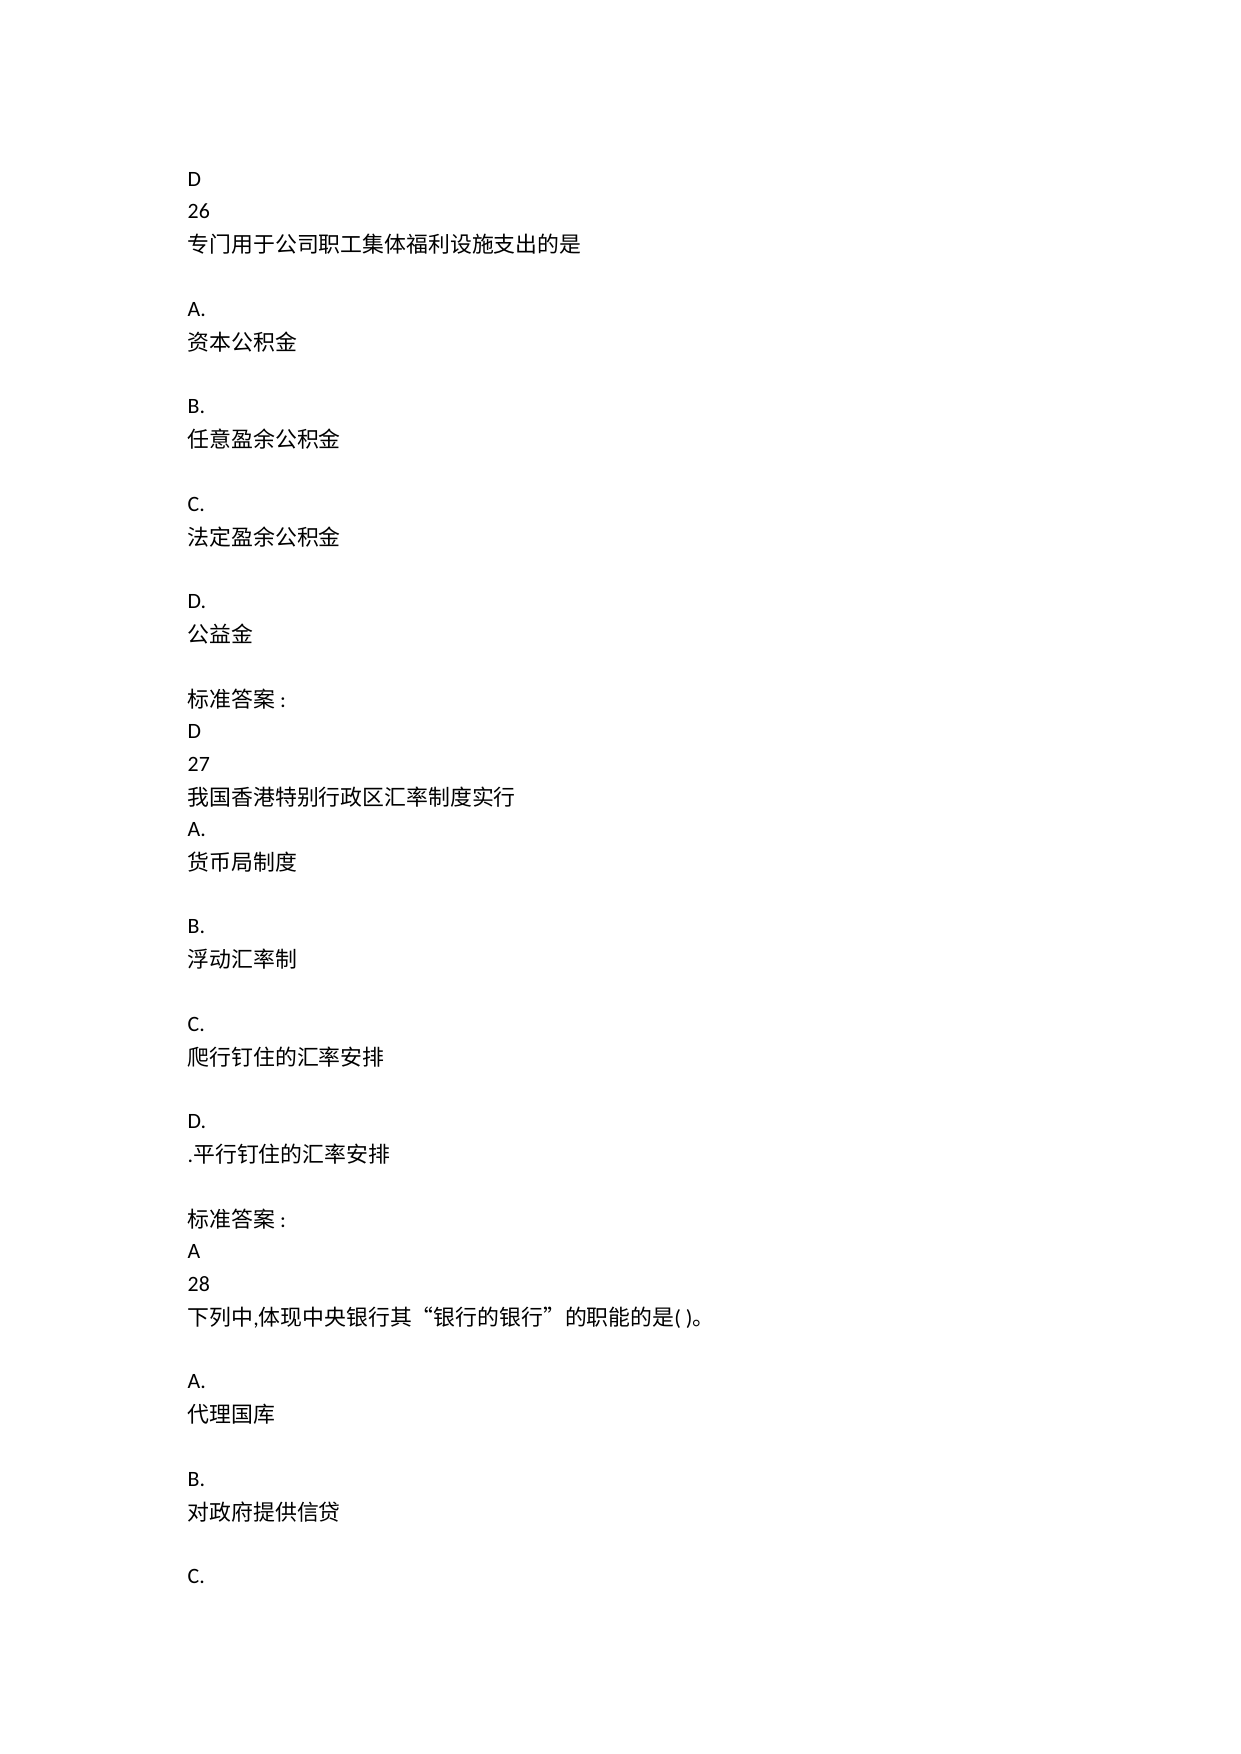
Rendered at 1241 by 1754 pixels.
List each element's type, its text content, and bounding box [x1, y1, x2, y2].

text 浮动汇率制 [187, 942, 1053, 974]
text B. [187, 909, 1053, 942]
text 我国香港特别行政区汇率制度实行 [187, 779, 1053, 812]
text 公益金 [187, 617, 1053, 649]
text 法定盈余公积金 [187, 519, 1053, 552]
text B. [187, 389, 1053, 422]
text 标准答案 : [187, 1202, 1053, 1234]
text A [187, 1234, 1053, 1267]
text 资本公积金 [187, 324, 1053, 357]
text .平行钉住的汇率安排 [187, 1137, 1053, 1169]
text 专门用于公司职工集体福利设施支出的是 [187, 227, 1053, 259]
text D [187, 162, 1053, 194]
text 爬行钉住的汇率安排 [187, 1039, 1053, 1072]
text B. [187, 1462, 1053, 1494]
text 26 [187, 194, 1053, 227]
text 27 [187, 747, 1053, 779]
text A. [187, 812, 1053, 844]
text 代理国库 [187, 1397, 1053, 1429]
text D. [187, 1104, 1053, 1137]
text C. [187, 1007, 1053, 1039]
text A. [187, 292, 1053, 324]
text 对政府提供信贷 [187, 1494, 1053, 1527]
text D. [187, 584, 1053, 617]
text A. [187, 1364, 1053, 1397]
text 下列中,体现中央银行其“银行的银行”的职能的是( )。 [187, 1299, 1053, 1332]
text 标准答案 : [187, 682, 1053, 714]
text C. [187, 1559, 1053, 1592]
text C. [187, 487, 1053, 519]
text 货币局制度 [187, 844, 1053, 877]
text D [187, 714, 1053, 747]
text 28 [187, 1267, 1053, 1299]
text 任意盈余公积金 [187, 422, 1053, 454]
